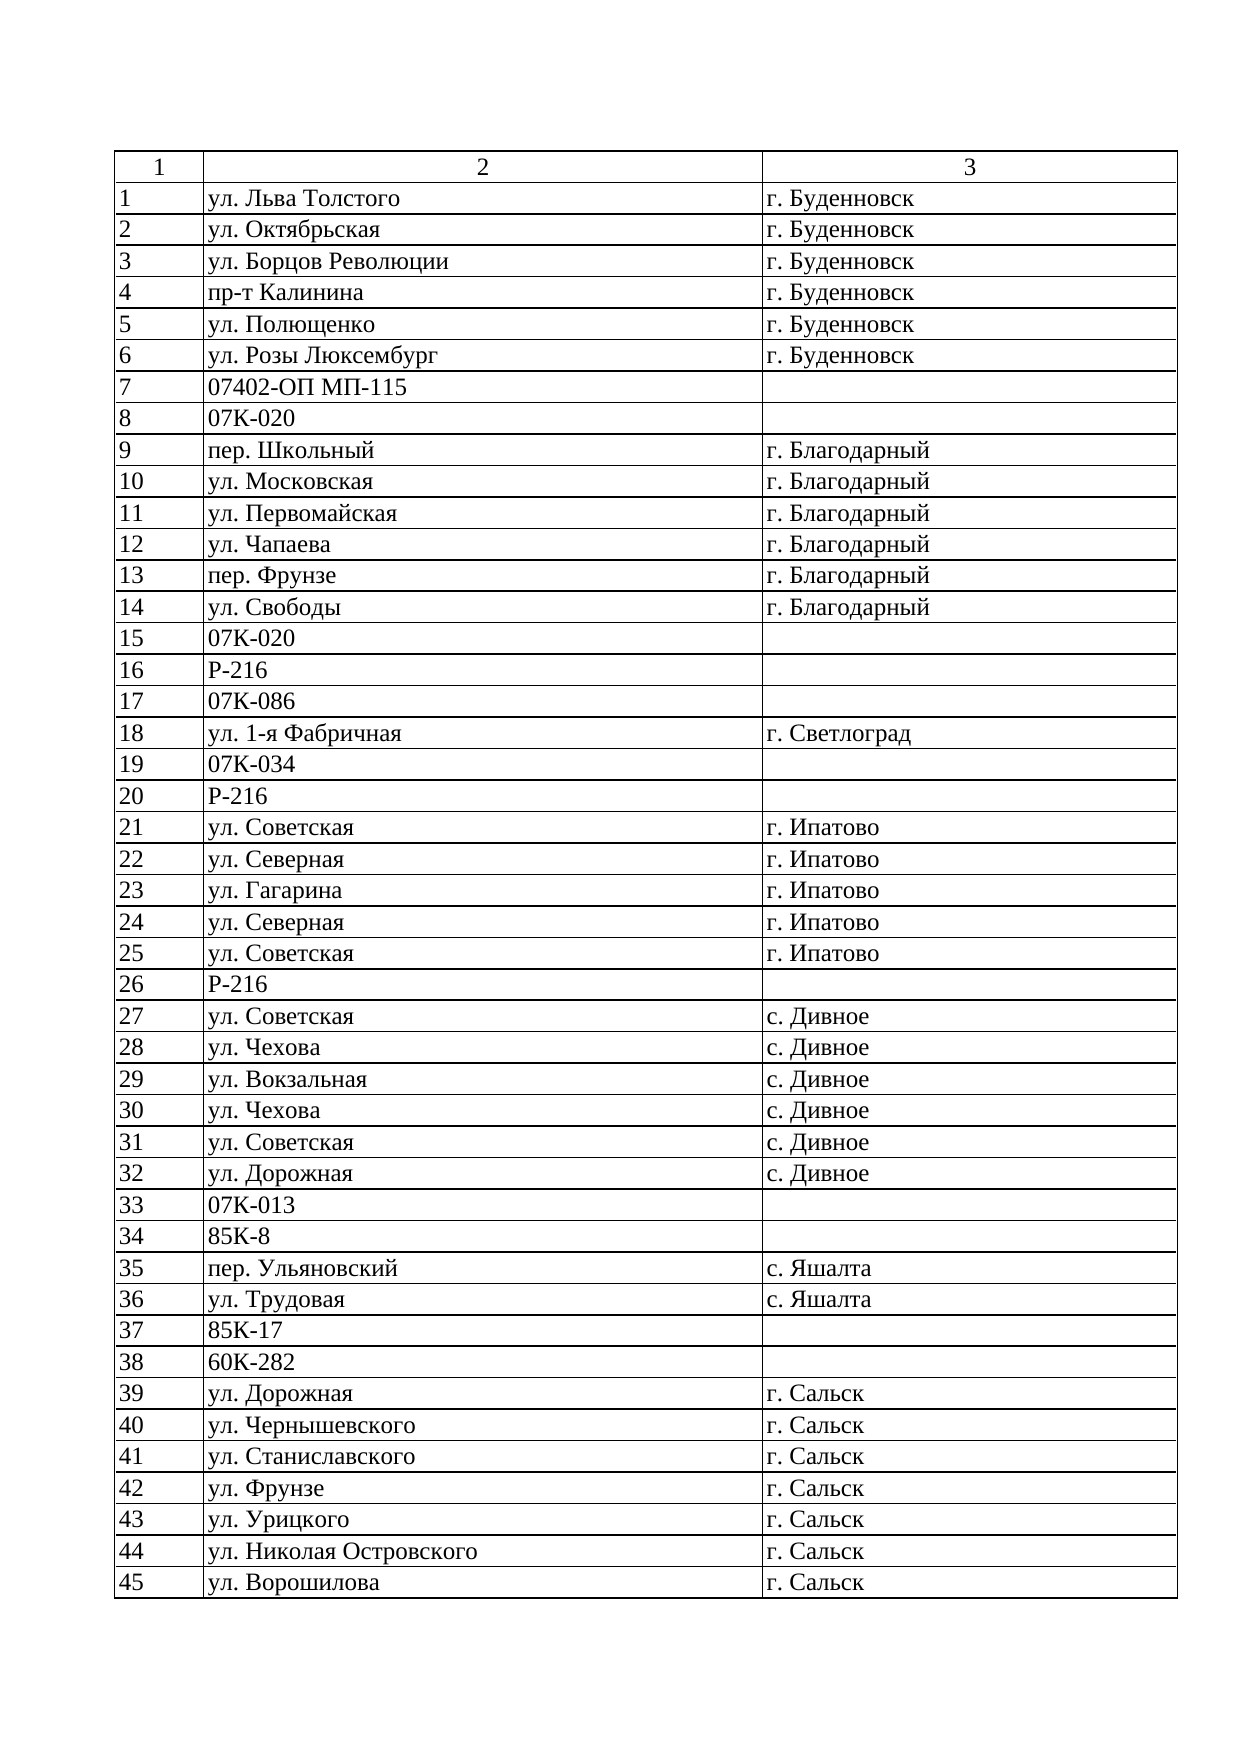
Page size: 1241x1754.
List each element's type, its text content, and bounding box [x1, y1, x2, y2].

table_cell Р-216 [204, 655, 762, 685]
table_cell 9 [115, 434, 203, 464]
table_cell 07К-020 [204, 623, 762, 653]
table_cell ул. Розы Люксембург [204, 340, 762, 370]
table_cell г. Сальск [763, 1408, 1177, 1440]
table_cell [763, 748, 1177, 779]
table_cell ул. Льва Толстого [204, 183, 762, 213]
table_cell г. Ипатово [763, 936, 1177, 968]
table_cell 07К-020 [204, 403, 762, 433]
table_cell г. Сальск [763, 1566, 1177, 1597]
table_cell г. Ипатово [763, 842, 1177, 873]
table_cell 41 [115, 1441, 203, 1471]
table_cell г. Ипатово [763, 811, 1177, 842]
table_cell 20 [115, 780, 203, 811]
table_cell 7 [115, 371, 203, 402]
table_cell пер. Ульяновский [204, 1253, 762, 1282]
table_cell ул. Советская [204, 812, 762, 842]
table_cell ул. Свободы [204, 592, 762, 622]
table_cell г. Буденновск [763, 213, 1177, 244]
table_cell ул. Николая Островского [204, 1536, 762, 1566]
table_cell 34 [115, 1221, 203, 1251]
table_cell 6 [115, 340, 203, 370]
table_cell 43 [115, 1504, 203, 1534]
table_cell г. Благодарный [763, 433, 1177, 464]
table_cell 38 [115, 1346, 203, 1377]
table_cell 3 [763, 152, 1177, 181]
table_cell ул. Чернышевского [204, 1410, 762, 1440]
table_cell ул. Чехова [204, 1032, 762, 1062]
table_cell 26 [115, 969, 203, 999]
table_cell 39 [115, 1378, 203, 1408]
table_cell ул. Ворошилова [204, 1567, 762, 1597]
table_cell 1 [115, 152, 203, 181]
table_cell 1 [115, 183, 203, 213]
table_cell Р-216 [204, 781, 762, 811]
table_cell г. Буденновск [763, 181, 1177, 213]
table_cell [763, 370, 1177, 402]
table_cell ул. Урицкого [204, 1504, 762, 1534]
table_cell г. Сальск [763, 1503, 1177, 1534]
table_cell 07К-034 [204, 749, 762, 779]
table_cell ул. Северная [204, 907, 762, 936]
table_cell 31 [115, 1126, 203, 1157]
table_cell [763, 1345, 1177, 1377]
table_cell ул. Фрунзе [204, 1473, 762, 1503]
table_cell пер. Фрунзе [204, 561, 762, 590]
table_cell ул. Полющенко [204, 309, 762, 339]
table_cell 07402-ОП МП-115 [204, 372, 762, 402]
table_cell г. Ипатово [763, 905, 1177, 936]
table_cell 24 [115, 906, 203, 936]
table_cell 07К-086 [204, 686, 762, 716]
table_cell 44 [115, 1535, 203, 1566]
table_cell [763, 1220, 1177, 1251]
table_cell г. Сальск [763, 1377, 1177, 1408]
table_cell г. Буденновск [763, 244, 1177, 276]
table_cell г. Благодарный [763, 559, 1177, 590]
table_cell 45 [115, 1567, 203, 1597]
table_cell г. Буденновск [763, 339, 1177, 370]
table_cell 60К-282 [204, 1347, 762, 1377]
table_cell ул. Северная [204, 844, 762, 873]
table_cell с. Дивное [763, 1031, 1177, 1062]
table_cell ул. Московская [204, 466, 762, 496]
table_cell [763, 968, 1177, 999]
table_cell ул. Вокзальная [204, 1064, 762, 1094]
table_cell ул. 1-я Фабричная [204, 718, 762, 748]
table_cell 42 [115, 1472, 203, 1503]
table_cell 85К-17 [204, 1316, 762, 1345]
table_cell ул. Советская [204, 1127, 762, 1157]
table_cell [763, 1314, 1177, 1345]
table_cell г. Благодарный [763, 465, 1177, 496]
table_cell ул. Дорожная [204, 1158, 762, 1188]
table_cell [763, 779, 1177, 811]
table_cell пр-т Калинина [204, 277, 762, 307]
table_cell 30 [115, 1095, 203, 1125]
table_cell 13 [115, 560, 203, 590]
table_cell 27 [115, 1000, 203, 1031]
table_cell с. Дивное [763, 1157, 1177, 1188]
table_cell ул. Трудовая [204, 1284, 762, 1314]
table_cell 37 [115, 1315, 203, 1345]
table_cell 29 [115, 1063, 203, 1094]
table_cell 35 [115, 1252, 203, 1282]
table_cell 5 [115, 308, 203, 339]
table_cell с. Яшалта [763, 1283, 1177, 1314]
table_cell 3 [115, 245, 203, 276]
table_cell с. Яшалта [763, 1251, 1177, 1282]
table_cell 14 [115, 591, 203, 622]
table_cell 21 [115, 812, 203, 842]
table_cell [763, 622, 1177, 653]
table_cell г. Сальск [763, 1440, 1177, 1471]
table_cell 12 [115, 529, 203, 559]
table_cell 16 [115, 654, 203, 685]
table_cell г. Ипатово [763, 874, 1177, 905]
table_cell 15 [115, 623, 203, 653]
table_cell с. Дивное [763, 1125, 1177, 1157]
table_cell г. Буденновск [763, 276, 1177, 307]
table_cell ул. Советская [204, 938, 762, 968]
table_cell ул. Станиславского [204, 1441, 762, 1471]
table_cell г. Сальск [763, 1534, 1177, 1566]
table_cell 40 [115, 1409, 203, 1440]
table_cell г. Благодарный [763, 590, 1177, 622]
table_cell [763, 402, 1177, 433]
table_cell 23 [115, 875, 203, 905]
table_cell ул. Чехова [204, 1095, 762, 1125]
table_cell г. Сальск [763, 1471, 1177, 1503]
table_cell 25 [115, 938, 203, 968]
table_cell с. Дивное [763, 999, 1177, 1031]
table_cell 10 [115, 466, 203, 496]
table_cell пер. Школьный [204, 435, 762, 464]
table_cell 33 [115, 1189, 203, 1219]
table_cell Р-216 [204, 970, 762, 999]
table_cell 32 [115, 1158, 203, 1188]
table_cell г. Благодарный [763, 496, 1177, 527]
table_cell 07К-013 [204, 1190, 762, 1219]
table_cell с. Дивное [763, 1062, 1177, 1094]
table_cell ул. Советская [204, 1001, 762, 1031]
table_cell 85К-8 [204, 1221, 762, 1251]
table_cell 4 [115, 277, 203, 307]
table_cell ул. Октябрьская [204, 215, 762, 244]
table_cell 2 [115, 214, 203, 244]
table_cell г. Буденновск [763, 307, 1177, 339]
table_cell [763, 653, 1177, 685]
table_cell 11 [115, 497, 203, 527]
table_cell 36 [115, 1284, 203, 1314]
table_cell ул. Гагарина [204, 875, 762, 905]
table_cell 8 [115, 403, 203, 433]
table_cell ул. Чапаева [204, 529, 762, 559]
table_cell ул. Первомайская [204, 498, 762, 527]
table_cell г. Светлоград [763, 716, 1177, 748]
table_cell [763, 685, 1177, 716]
table_cell с. Дивное [763, 1094, 1177, 1125]
table_cell 28 [115, 1032, 203, 1062]
table_cell 22 [115, 843, 203, 873]
table_cell 2 [204, 152, 762, 181]
table_cell [763, 1188, 1177, 1219]
table_cell г. Благодарный [763, 528, 1177, 559]
table_cell 17 [115, 686, 203, 716]
table_cell 19 [115, 749, 203, 779]
table_cell 18 [115, 717, 203, 748]
table_cell ул. Борцов Революции [204, 246, 762, 276]
table_cell ул. Дорожная [204, 1378, 762, 1408]
